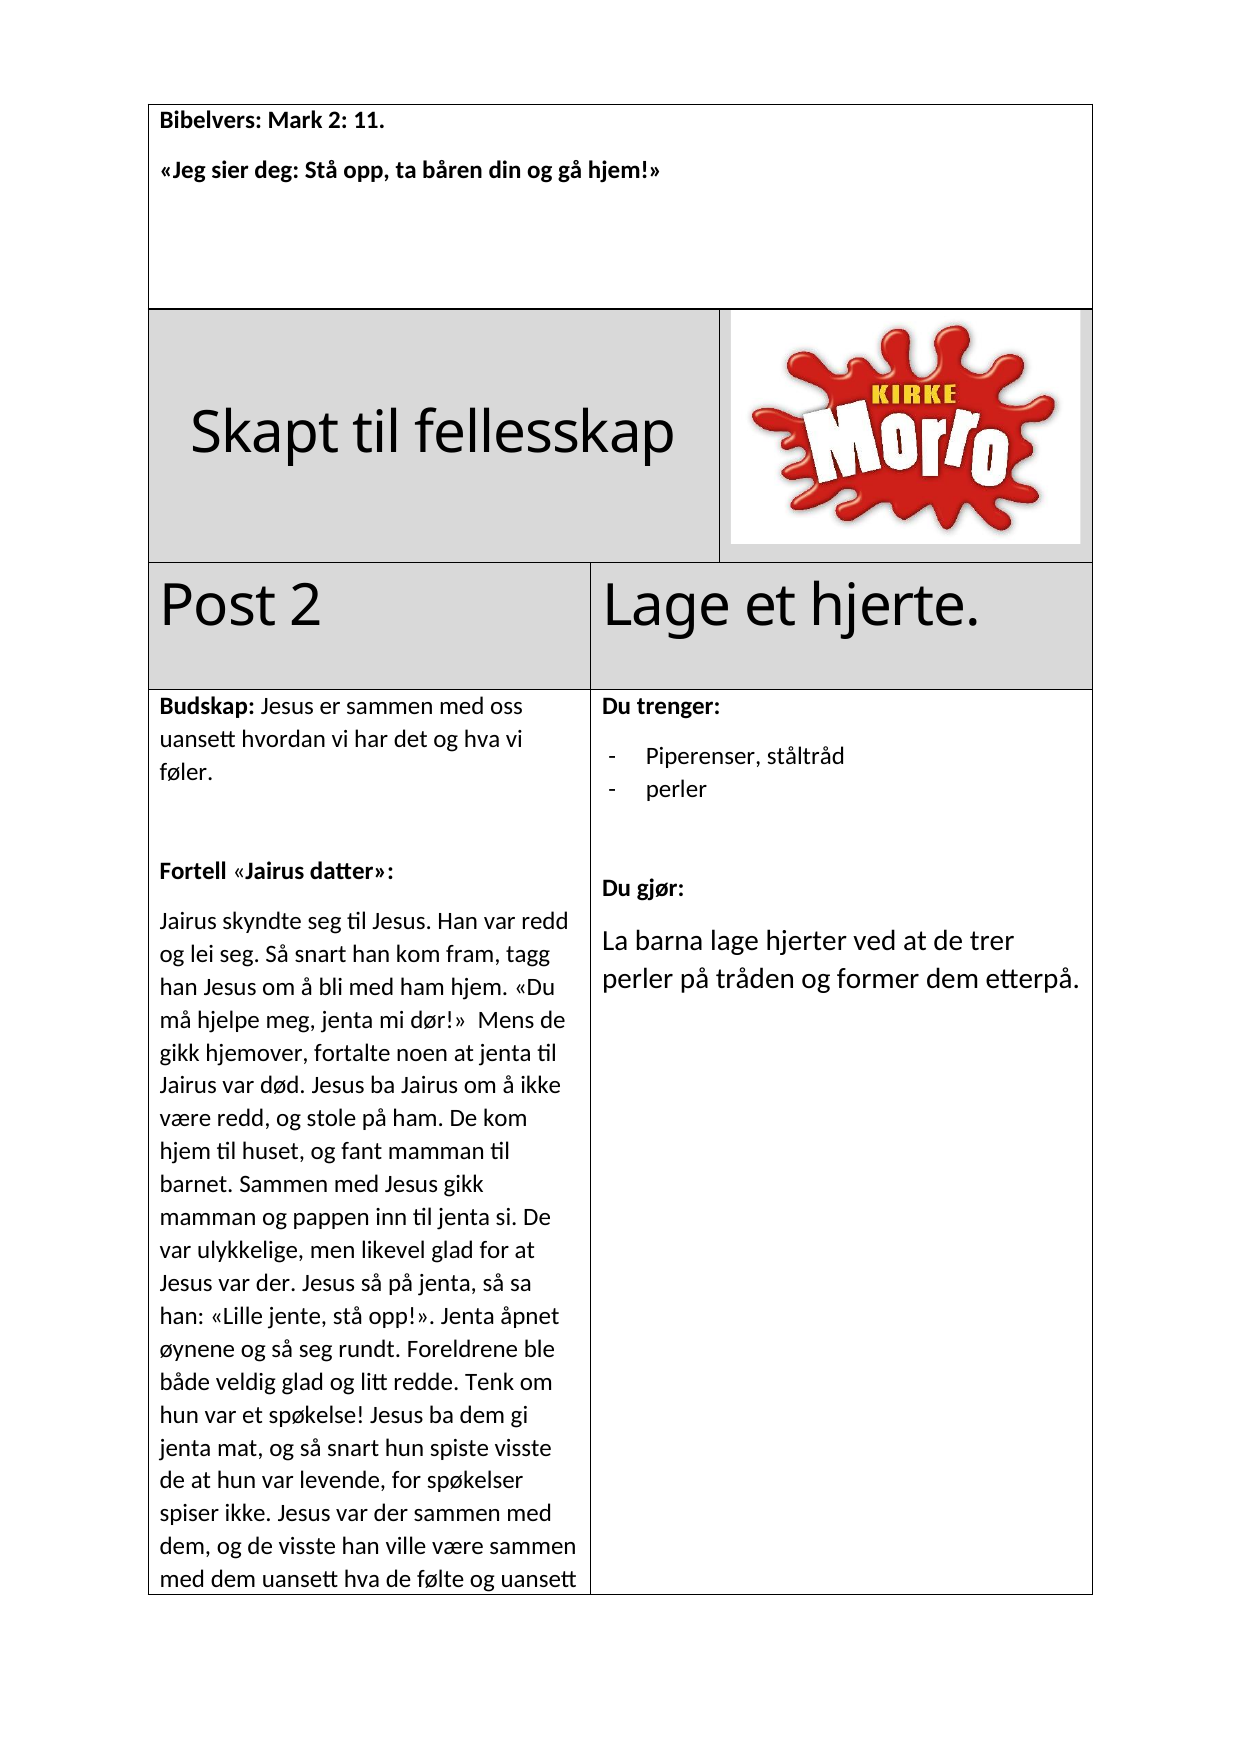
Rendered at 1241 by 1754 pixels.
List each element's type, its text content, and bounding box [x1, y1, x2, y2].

table_header Skapt til fellesskap [149, 310, 719, 562]
picture [730, 310, 1081, 544]
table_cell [149, 690, 590, 1594]
table_header [720, 310, 1092, 562]
table_cell Post 2 [149, 563, 590, 689]
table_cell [591, 690, 1092, 1594]
table_cell Lage et hjerte. [591, 563, 1092, 689]
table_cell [149, 105, 1092, 308]
